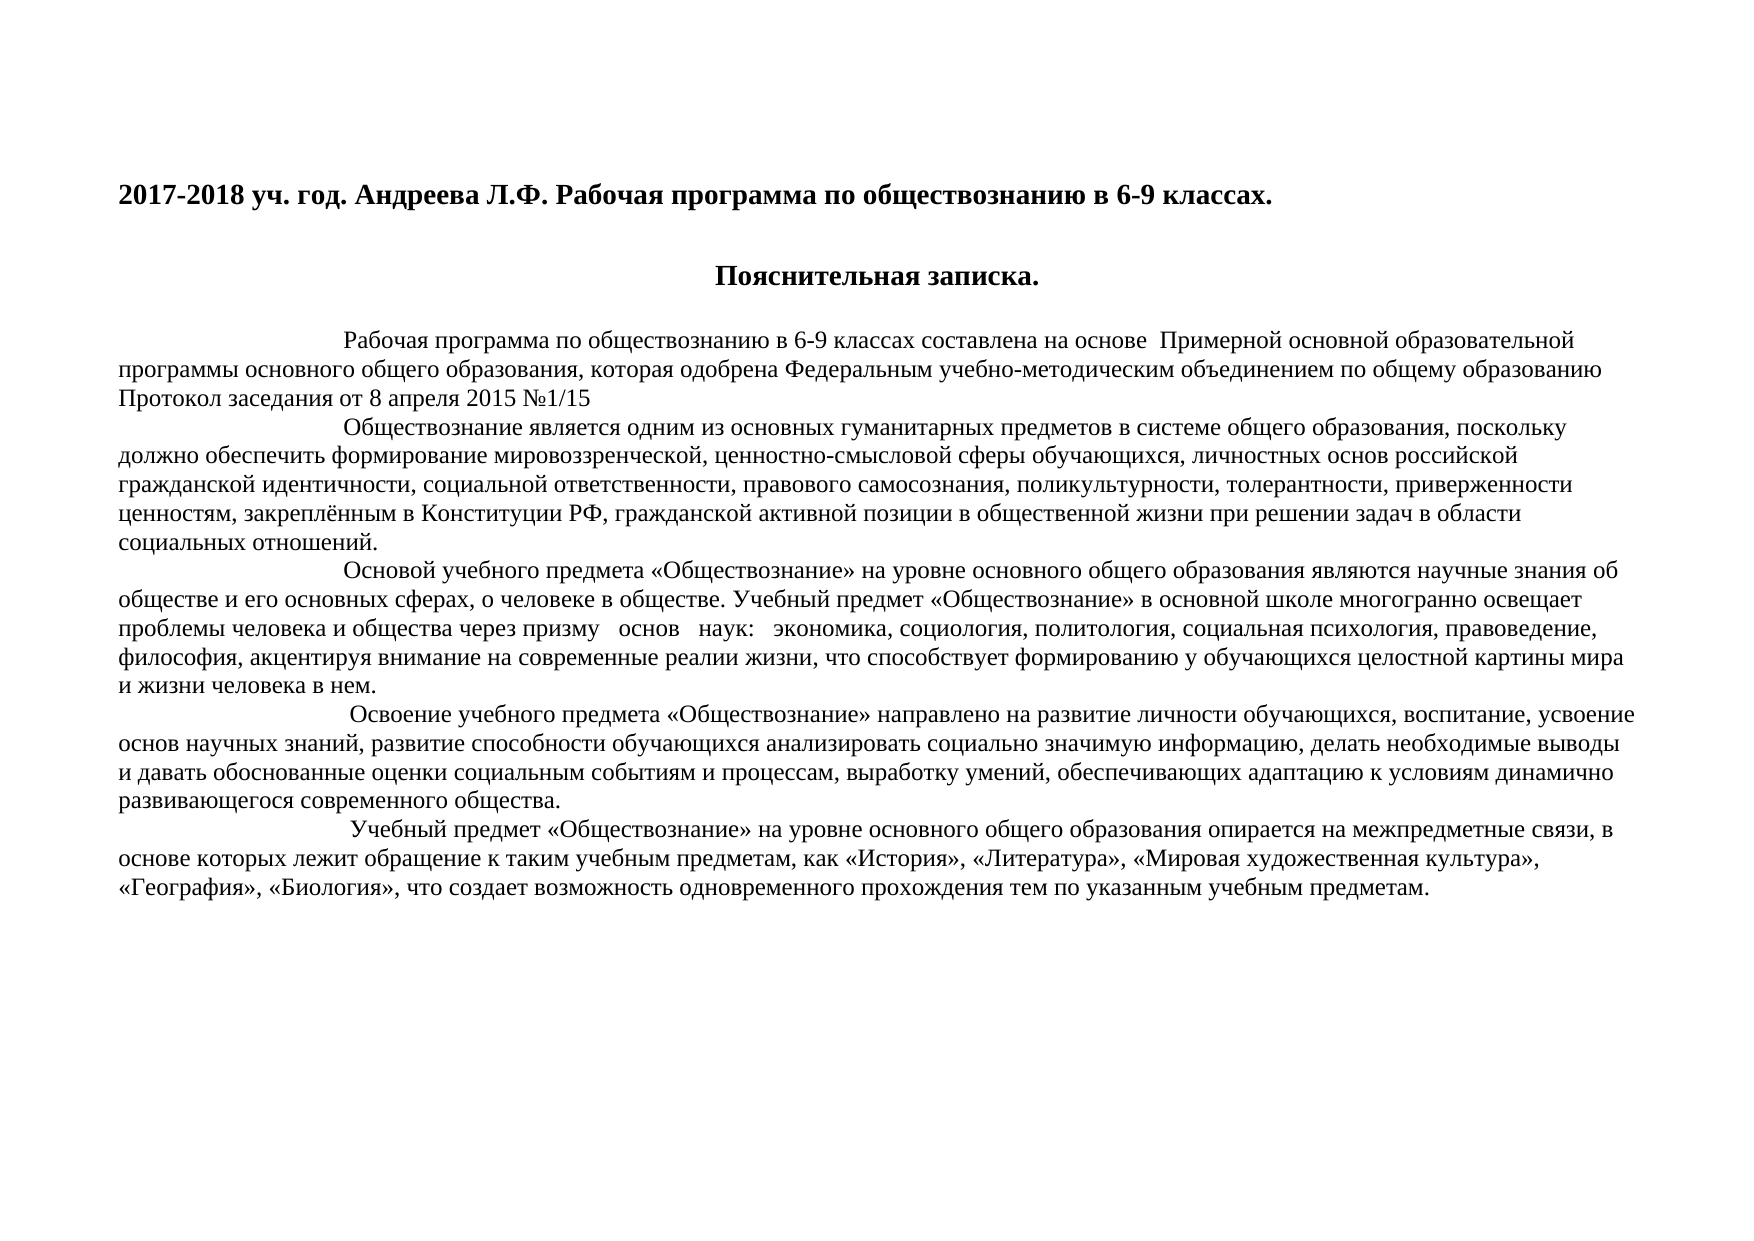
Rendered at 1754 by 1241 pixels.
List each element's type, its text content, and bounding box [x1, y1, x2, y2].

text Пояснительная записка. [118, 258, 1636, 292]
text Основой учебного предмета «Обществознание» на уровне основного общего образования являются научные знания об обществе и его основных сферах, о человеке в обществе. Учебный предмет «Обществознание» в основной школе многогранно освещает проблемы человека и общества через призму основ наук: экономика, социология, политология, социальная психология, правоведение, философия, акцентируя внимание на современные реалии жизни, что способствует формированию у обучающихся целостной картины мира и жизни человека в нем. [118, 556, 1636, 699]
text Учебный предмет «Обществознание» на уровне основного общего образования опирается на межпредметные связи, в основе которых лежит обращение к таким учебным предметам, как «История», «Литература», «Мировая художественная культура», «География», «Биология», что создает возможность одновременного прохождения тем по указанным учебным предметам. [118, 814, 1636, 901]
text Обществознание является одним из основных гуманитарных предметов в системе общего образования, поскольку должно обеспечить формирование мировоззренческой, ценностно-смысловой сферы обучающихся, личностных основ российской гражданской идентичности, социальной ответственности, правового самосознания, поликультурности, толерантности, приверженности ценностям, закреплённым в Конституции РФ, гражданской активной позиции в общественной жизни при решении задач в области социальных отношений. [118, 412, 1636, 556]
text Рабочая программа по обществознанию в 6-9 классах составлена на основе Примерной основной образовательной программы основного общего образования, которая одобрена Федеральным учебно-методическим объединением по общему образованию Протокол заседания от 8 апреля 2015 №1/15 [118, 326, 1636, 412]
text 2017-2018 уч. год. Андреева Л.Ф. Рабочая программа по обществознанию в 6-9 классах. [118, 177, 1636, 211]
text Освоение учебного предмета «Обществознание» направлено на развитие личности обучающихся, воспитание, усвоение основ научных знаний, развитие способности обучающихся анализировать социально значимую информацию, делать необходимые выводы и давать обоснованные оценки социальным событиям и процессам, выработку умений, обеспечивающих адаптацию к условиям динамично развивающегося современного общества. [118, 699, 1636, 814]
